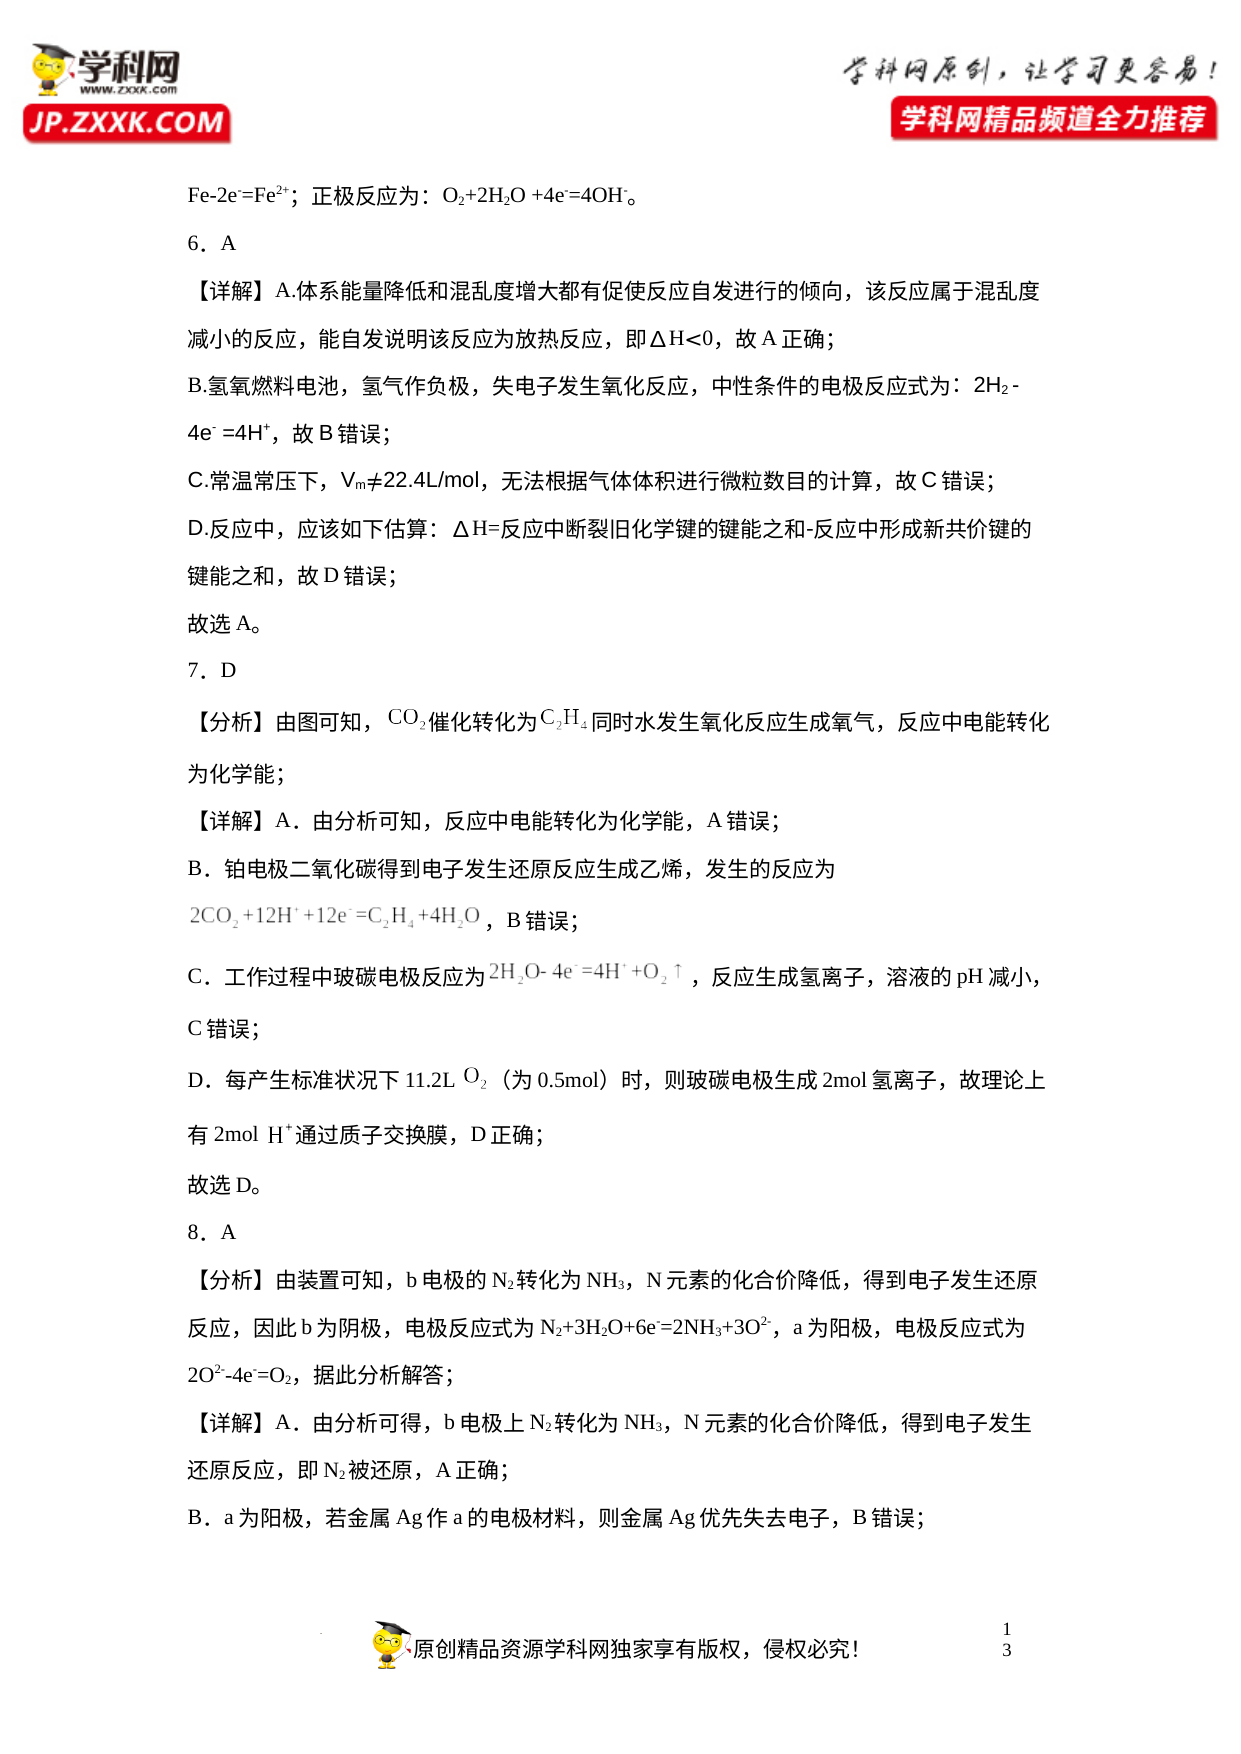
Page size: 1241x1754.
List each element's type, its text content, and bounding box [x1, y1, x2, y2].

text B．a为阳极，若金属Ag作a的电极材料，则金属Ag优先失去电子，B错误； [187, 1501, 1053, 1532]
text 【分析】由图可知，催化转化为同时水发生氧化反应生成氧气，反应中电能转化为化学能； [187, 702, 1053, 788]
text 7．D [187, 654, 1053, 686]
text C.常温常压下，Vm≠22.4L/mol，无法根据气体体积进行微粒数目的计算，故C错误； [187, 464, 1053, 496]
text 【详解】A．由分析可知，反应中电能转化为化学能，A错误； [187, 804, 1053, 836]
text 故选A。 [187, 607, 1053, 638]
text 【分析】由装置可知，b电极的N2转化为NH3，N元素的化合价降低，得到电子发生还原反应，因此b为阴极，电极反应式为N2+3H2O+6e-=2NH3+3O2-，a为阳极，电极反应式为2O2--4e-=O2，据此分析解答； [187, 1263, 1053, 1390]
text 故选D。 [187, 1168, 1053, 1200]
text D．每产生标准状况下11.2L （为0.5mol）时，则玻碳电极生成2mol氢离子，故理论上有2mol 通过质子交换膜，D正确； [187, 1059, 1053, 1152]
text 6．A [187, 227, 1053, 258]
text B．铂电极二氧化碳得到电子发生还原反应生成乙烯，发生的反应为，B错误； [187, 852, 1053, 940]
text D.反应中，应该如下估算：∆H=反应中断裂旧化学键的键能之和-反应中形成新共价键的键能之和，故D错误； [187, 512, 1053, 591]
text B.氢氧燃料电池，氢气作负极，失电子发生氧化反应，中性条件的电极反应式为：2H2 - 4e- =4H+，故B错误； [187, 369, 1053, 448]
text 8．A [187, 1216, 1053, 1247]
text 【详解】A．由分析可得，b电极上N2转化为NH3，N元素的化合价降低，得到电子发生还原反应，即N2被还原，A正确； [187, 1406, 1053, 1485]
text 【详解】A.体系能量降低和混乱度增大都有促使反应自发进行的倾向，该反应属于混乱度减小的反应，能自发说明该反应为放热反应，即∆H<0，故A正确； [187, 274, 1053, 353]
picture [367, 1617, 414, 1671]
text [187, 150, 1053, 211]
text C．工作过程中玻碳电极反应为，反应生成氢离子，溶液的pH减小，C错误； [187, 956, 1053, 1044]
picture [0, 22, 1241, 164]
